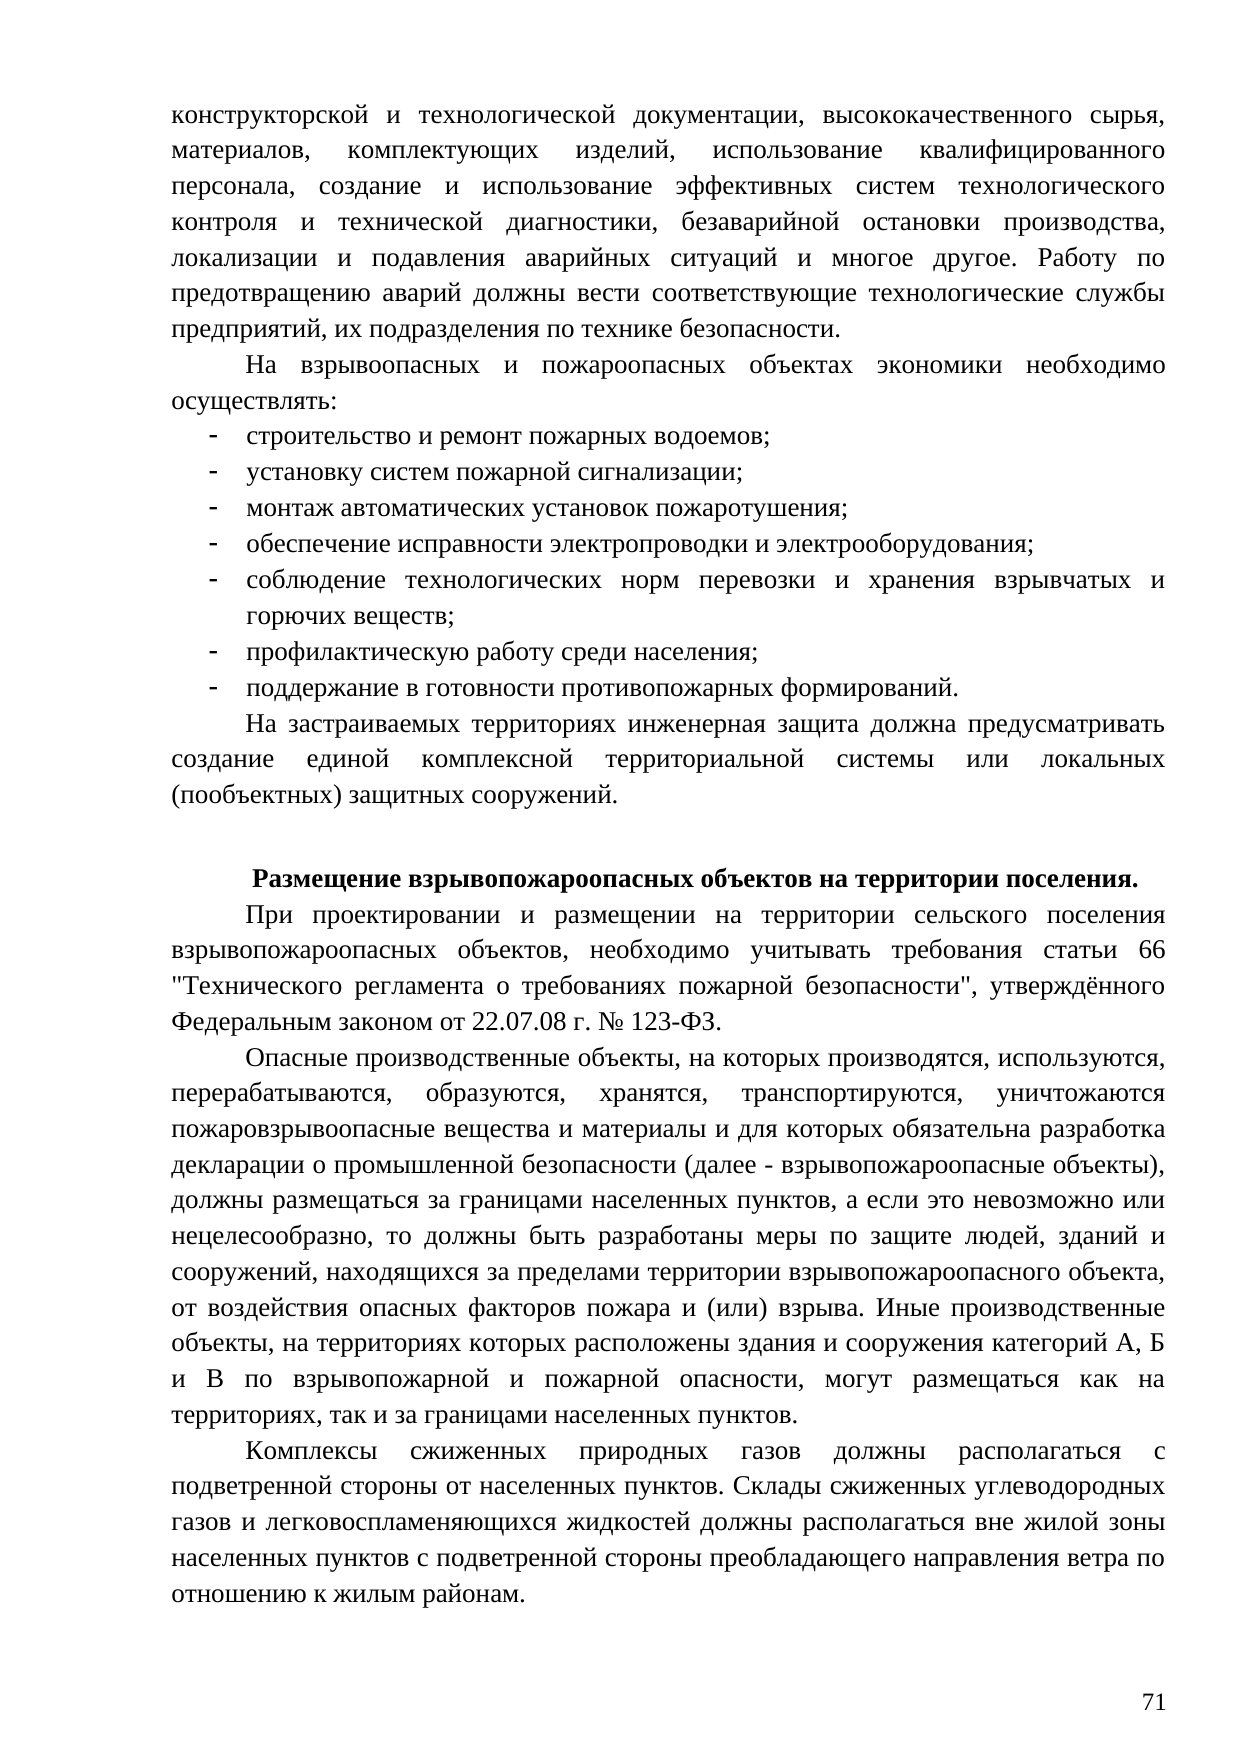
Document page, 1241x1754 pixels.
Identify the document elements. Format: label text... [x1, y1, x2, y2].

list обеспечение исправности электропроводки и электрооборудования; [209, 527, 1167, 558]
text Опасные производственные объекты, на которых производятся, используются, перерабатываются, образуются, хранятся, транспортируются, уничтожаются пожаровзрывоопасные вещества и материалы и для которых обязательна разработка декларации о промышленной безопасности (далее - взрывопожароопасные объекты), должны размещаться за границами населенных пунктов, а если это невозможно или нецелесообразно, то должны быть разработаны меры по защите людей, зданий и сооружений, находящихся за пределами территории взрывопожароопасного объекта, от воздействия опасных факторов пожара и (или) взрыва. Иные производственные объекты, на территориях которых расположены здания и сооружения категорий А, Б и В по взрывопожарной и пожарной опасности, могут размещаться как на территориях, так и за границами населенных пунктов. [171, 1041, 1167, 1429]
list соблюдение технологических норм перевозки и хранения взрывчатых и горючих веществ; [209, 563, 1167, 630]
list установку систем пожарной сигнализации; [209, 455, 1167, 487]
list монтаж автоматических установок пожаротушения; [209, 491, 1167, 523]
text На взрывоопасных и пожароопасных объектах экономики необходимо осуществлять: [171, 348, 1167, 415]
text На застраиваемых территориях инженерная защита должна предусматривать создание единой комплексной территориальной системы или локальных (пообъектных) защитных сооружений. [171, 707, 1167, 809]
list строительство и ремонт пожарных водоемов; [209, 419, 1167, 451]
text Комплексы сжиженных природных газов должны располагаться с подветренной стороны от населенных пунктов. Склады сжиженных углеводородных газов и легковоспламеняющихся жидкостей должны располагаться вне жилой зоны населенных пунктов с подветренной стороны преобладающего направления ветра по отношению к жилым районам. [171, 1434, 1167, 1608]
text При проектировании и размещении на территории сельского поселения взрывопожароопасных объектов, необходимо учитывать требования статьи 66 "Технического регламента о требованиях пожарной безопасности", утверждённого Федеральным законом от 22.07.08 г. № 123-ФЗ. [171, 898, 1167, 1036]
list профилактическую работу среди населения; [209, 635, 1167, 666]
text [171, 98, 1167, 343]
list поддержание в готовности противопожарных формирований. [209, 671, 1167, 702]
text Размещение взрывопожароопасных объектов на территории поселения. [171, 862, 1167, 893]
